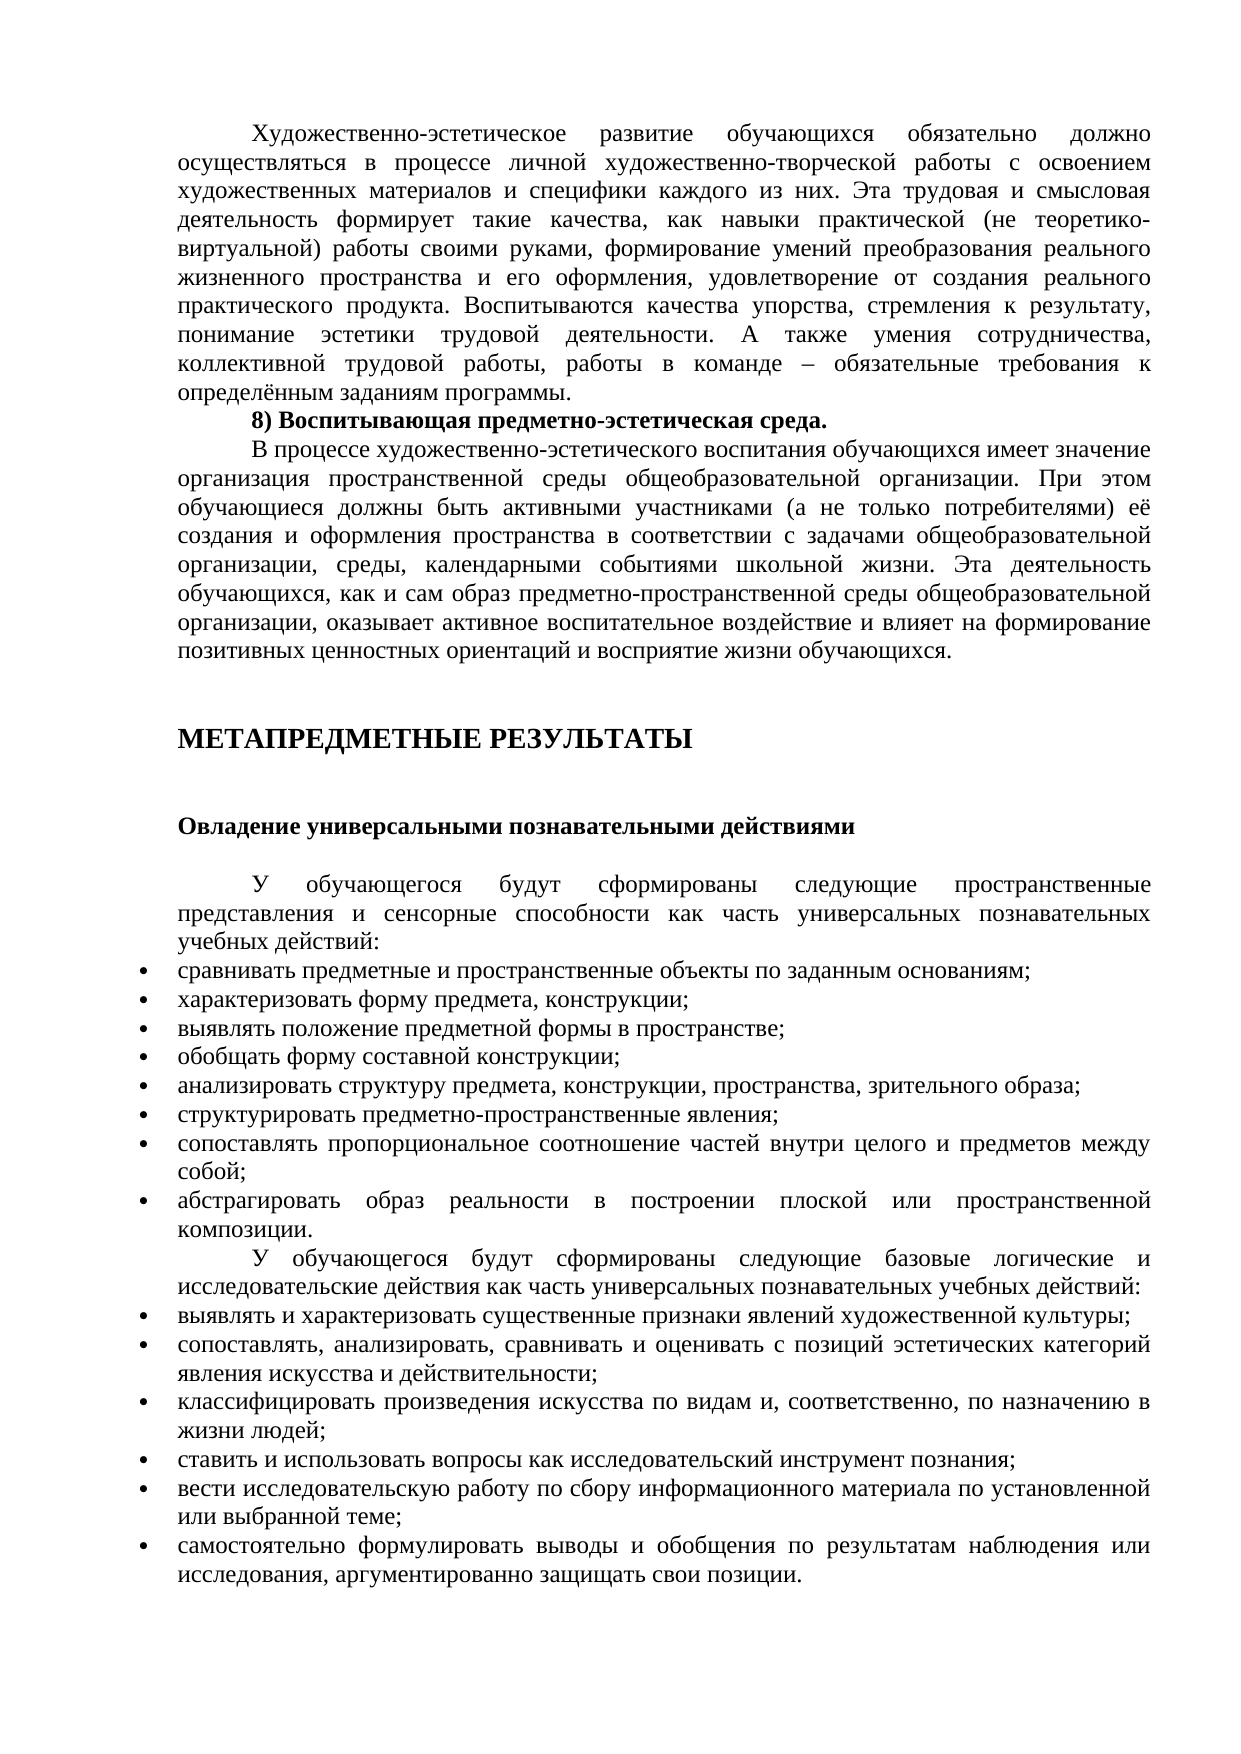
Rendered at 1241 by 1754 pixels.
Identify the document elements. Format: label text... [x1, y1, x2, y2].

text У обучающегося будут сформированы следующие базовые логические и исследовательские действия как часть универсальных познавательных учебных действий: [177, 1243, 1152, 1300]
text МЕТАПРЕДМЕТНЫЕ РЕЗУЛЬТАТЫ [177, 721, 1152, 755]
list выявлять и характеризовать существенные признаки явлений художественной культуры; [140, 1300, 1152, 1329]
list сопоставлять, анализировать, сравнивать и оценивать с позиций эстетических категорий явления искусства и действительности; [140, 1329, 1152, 1386]
list самостоятельно формулировать выводы и обобщения по результатам наблюдения или исследования, аргументированно защищать свои позиции. [140, 1530, 1152, 1588]
text Художественно-эстетическое развитие обучающихся обязательно должно осуществляться в процессе личной художественно-творческой работы с освоением художественных материалов и специфики каждого из них. Эта трудовая и смысловая деятельность формирует такие качества, как навыки практической (не теоретико-виртуальной) работы своими руками, формирование умений преобразования реального жизненного пространства и его оформления, удовлетворение от создания реального практического продукта. Воспитываются качества упорства, стремления к результату, понимание эстетики трудовой деятельности. А также умения сотрудничества, коллективной трудовой работы, работы в команде – обязательные требования к определённым заданиям программы. [177, 118, 1152, 406]
list вести исследовательскую работу по сбору информационного материала по установленной или выбранной теме; [140, 1473, 1152, 1530]
list обобщать форму составной конструкции; [140, 1041, 1152, 1070]
list ставить и использовать вопросы как исследовательский инструмент познания; [140, 1444, 1152, 1473]
text Овладение универсальными познавательными действиями [177, 811, 1152, 840]
list сравнивать предметные и пространственные объекты по заданным основаниям; [140, 955, 1152, 984]
list характеризовать форму предмета, конструкции; [140, 984, 1152, 1013]
list абстрагировать образ реальности в построении плоской или пространственной композиции. [140, 1185, 1152, 1243]
list выявлять положение предметной формы в пространстве; [140, 1013, 1152, 1041]
text В процессе художественно-эстетического воспитания обучающихся имеет значение организация пространственной среды общеобразовательной организации. При этом обучающиеся должны быть активными участниками (а не только потребителями) её создания и оформления пространства в соответствии с задачами общеобразовательной организации, среды, календарными событиями школьной жизни. Эта деятельность обучающихся, как и сам образ предметно-пространственной среды общеобразовательной организации, оказывает активное воспитательное воздействие и влияет на формирование позитивных ценностных ориентаций и восприятие жизни обучающихся. [177, 434, 1152, 664]
list анализировать структуру предмета, конструкции, пространства, зрительного образа; [140, 1070, 1152, 1099]
list сопоставлять пропорциональное соотношение частей внутри целого и предметов между собой; [140, 1128, 1152, 1185]
text У обучающегося будут сформированы следующие пространственные представления и сенсорные способности как часть универсальных познавательных учебных действий: [177, 869, 1152, 955]
text 8) Воспитывающая предметно-эстетическая среда. [177, 406, 1152, 434]
list структурировать предметно-пространственные явления; [140, 1099, 1152, 1128]
list классифицировать произведения искусства по видам и, соответственно, по назначению в жизни людей; [140, 1386, 1152, 1444]
